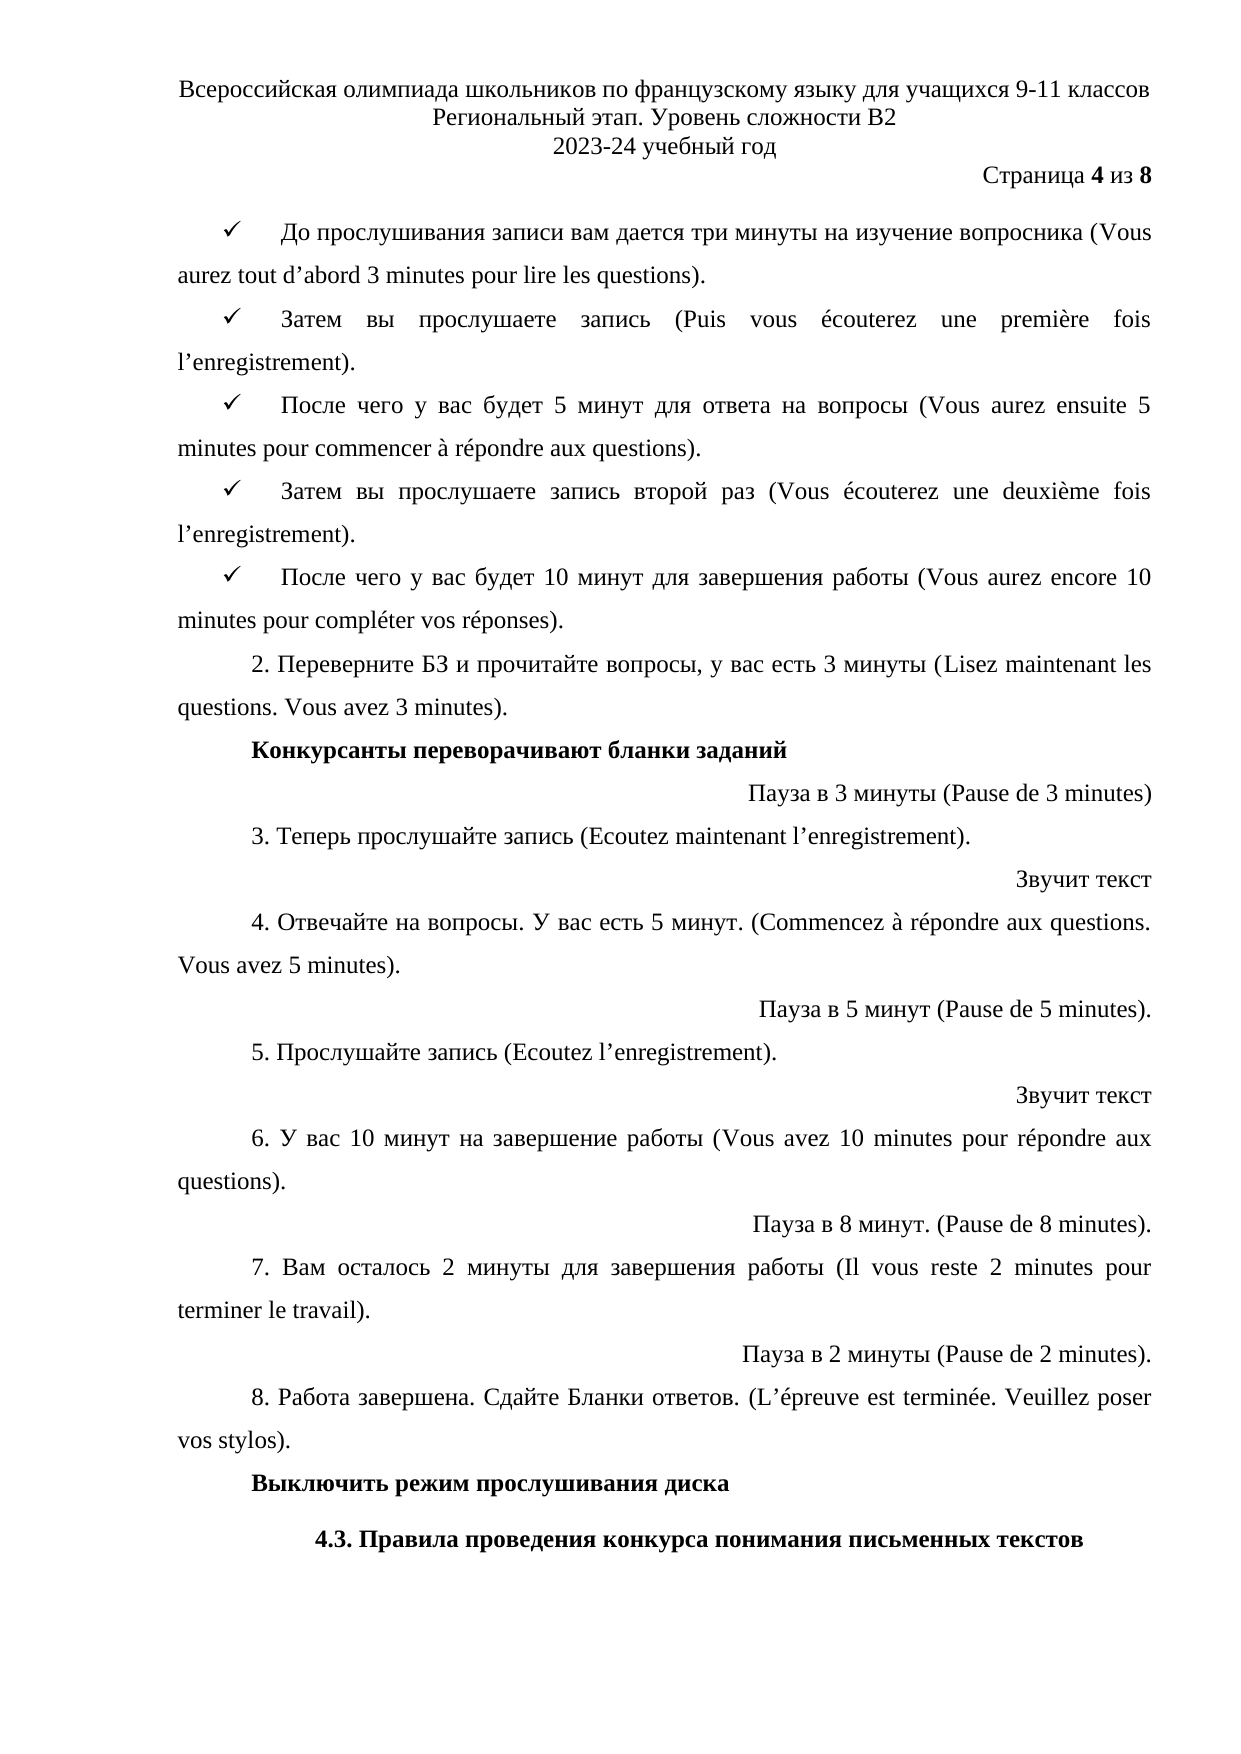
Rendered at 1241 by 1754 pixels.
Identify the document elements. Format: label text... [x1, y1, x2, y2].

text Конкурсанты переворачивают бланки заданий [177, 735, 1152, 764]
text Выключить режим прослушивания диска [177, 1468, 1152, 1497]
text 6. У вас 10 минут на завершение работы (Vous avez 10 minutes pour répondre aux questions). [177, 1123, 1152, 1195]
text Пауза в 8 минут. (Pause de 8 minutes). [177, 1209, 1152, 1238]
text 8. Работа завершена. Сдайте Бланки ответов. (L’épreuve est terminée. Veuillez poser vos stylos). [177, 1382, 1152, 1454]
list До прослушивания записи вам дается три минуты на изучение вопросника (Vous aurez tout d’abord 3 minutes pour lire les questions). [177, 217, 1152, 289]
list Затем вы прослушаете запись второй раз (Vous écouterez une deuxième fois l’enregistrement). [177, 476, 1152, 548]
text 5. Прослушайте запись (Ecoutez l’enregistrement). [177, 1037, 1152, 1066]
text Пауза в 5 минут (Pause de 5 minutes). [177, 994, 1152, 1022]
list После чего у вас будет 5 минут для ответа на вопросы (Vous aurez ensuite 5 minutes pour commencer à répondre aux questions). [177, 390, 1152, 462]
text 2. Переверните БЗ и прочитайте вопросы, у вас есть 3 минуты (Lisez maintenant les questions. Vous avez 3 minutes). [177, 649, 1152, 721]
list Затем вы прослушаете запись (Puis vous écouterez une première fois l’enregistrement). [177, 304, 1152, 376]
list После чего у вас будет 10 минут для завершения работы (Vous aurez encore 10 minutes pour compléter vos réponses). [177, 562, 1152, 634]
text 7. Вам осталось 2 минуты для завершения работы (Il vous reste 2 minutes pour terminer le travail). [177, 1252, 1152, 1324]
text Пауза в 3 минуты (Pause de 3 minutes) [177, 778, 1152, 807]
text 3. Теперь прослушайте запись (Ecoutez maintenant l’enregistrement). [177, 821, 1152, 850]
text Звучит текст [177, 864, 1152, 893]
text 4. Отвечайте на вопросы. У вас есть 5 минут. (Commencez à répondre aux questions. Vous avez 5 minutes). [177, 907, 1152, 979]
text 4.3. Правила проведения конкурса понимания письменных текстов [177, 1524, 1152, 1552]
text Пауза в 2 минуты (Pause de 2 minutes). [177, 1339, 1152, 1367]
text Звучит текст [177, 1080, 1152, 1109]
